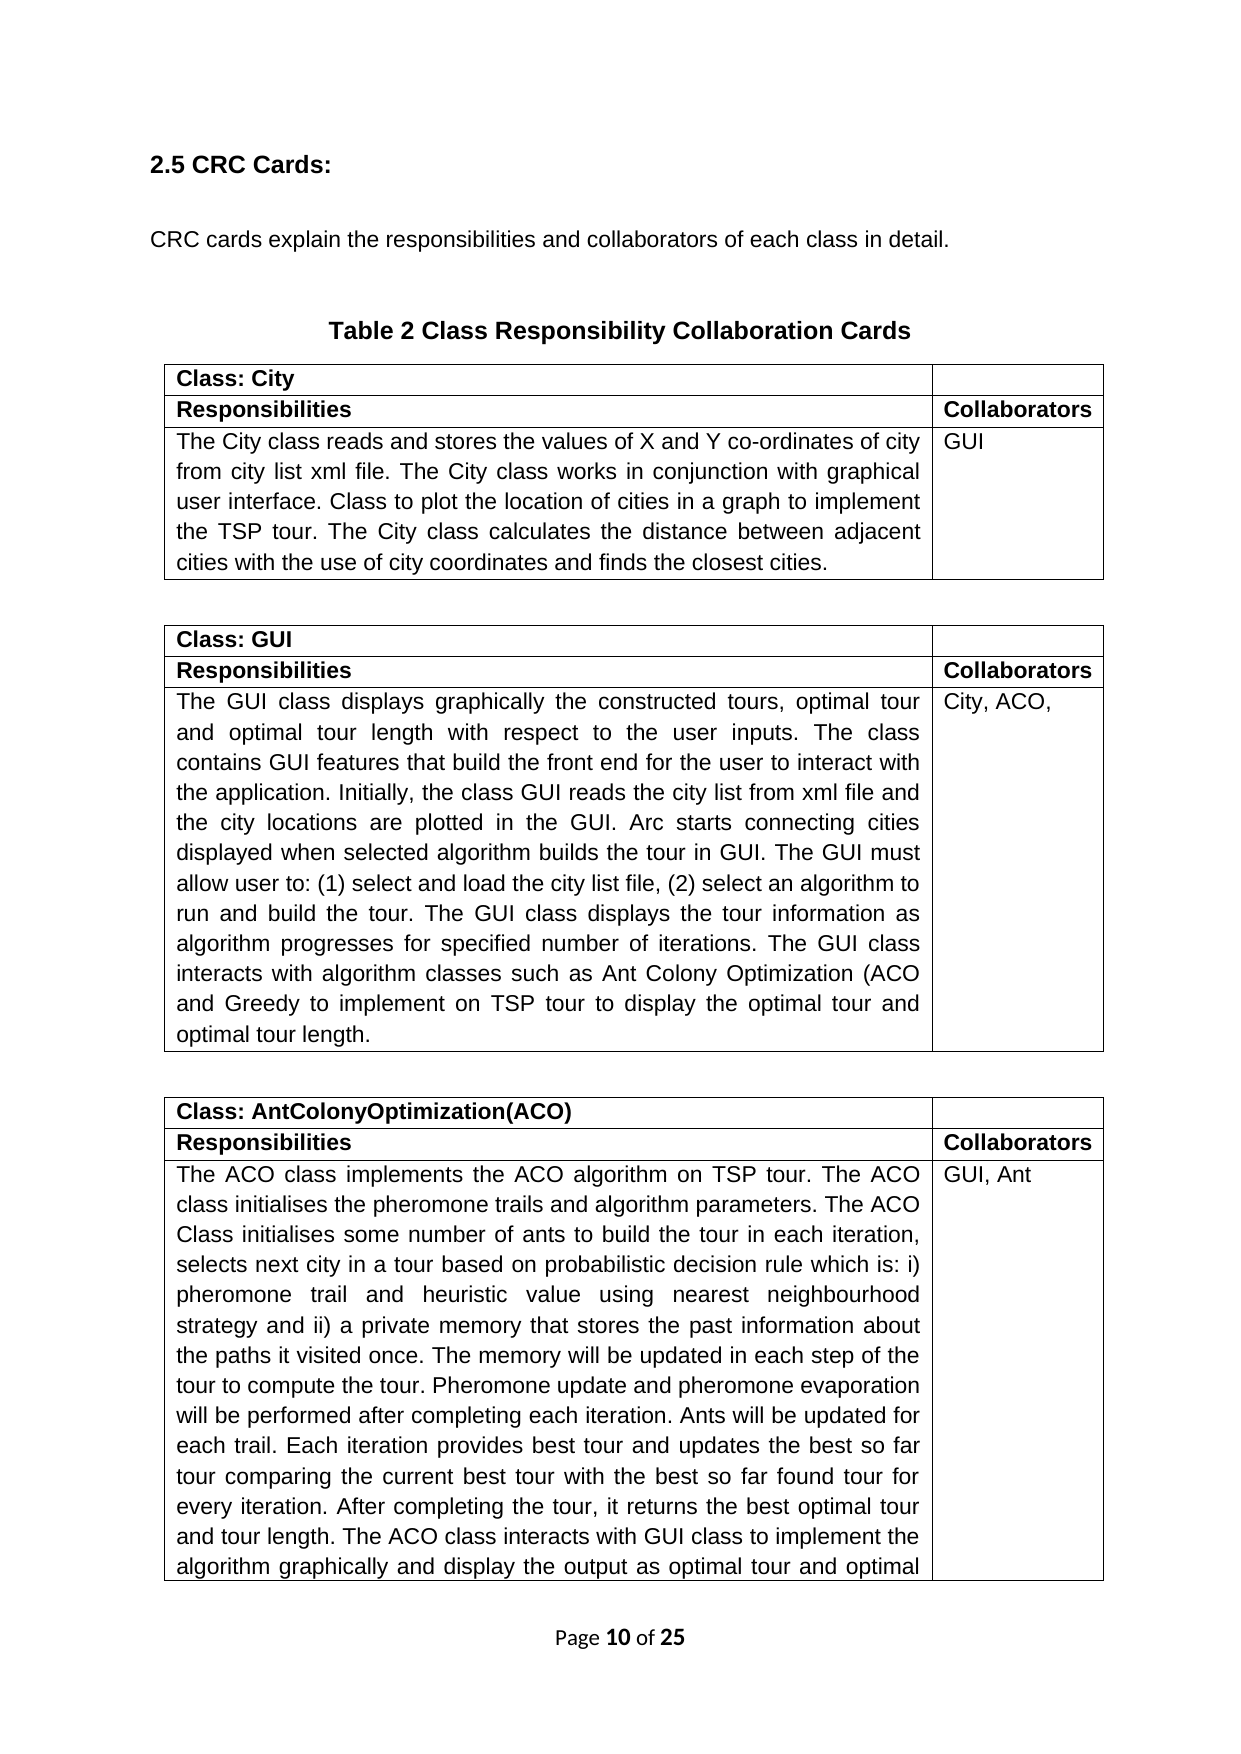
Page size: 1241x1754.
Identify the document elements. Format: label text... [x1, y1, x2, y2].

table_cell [165, 1161, 932, 1579]
table_cell Collaborators [933, 396, 1103, 427]
table_header [933, 365, 1103, 395]
table_cell Responsibilities [165, 657, 932, 687]
table_cell Collaborators [933, 1129, 1103, 1159]
table_cell Responsibilities [165, 396, 932, 427]
table_header [933, 626, 1103, 656]
text Table 2 Class Responsibility Collaboration Cards [150, 316, 1090, 345]
table_header Class: AntColonyOptimization(ACO) [165, 1098, 932, 1128]
table_header Class: GUI [165, 626, 932, 656]
table_cell Collaborators [933, 657, 1103, 687]
table_cell The GUI class displays graphically the constructed tours, optimal tour and optimal tour length with respect to the user inputs. The class contains GUI features that build the front end for the user to interact with the application. Initially, the class GUI reads the city list from xml file and the city locations are plotted in the GUI. Arc starts connecting cities displayed when selected algorithm builds the tour in GUI. The GUI must allow user to: (1) select and load the city list file, (2) select an algorithm to run and build the tour. The GUI class displays the tour information as algorithm progresses for specified number of iterations. The GUI class interacts with algorithm classes such as Ant Colony Optimization (ACO and Greedy to implement on TSP tour to display the optimal tour and optimal tour length. [165, 688, 932, 1051]
table_cell Responsibilities [165, 1129, 932, 1159]
table_header Class: City [165, 365, 932, 395]
table_cell City, ACO, [933, 688, 1103, 1051]
text CRC cards explain the responsibilities and collaborators of each class in detail. [150, 226, 1090, 252]
table_cell GUI, Ant [933, 1161, 1103, 1579]
table_cell The City class reads and stores the values of X and Y co-ordinates of city from city list xml file. The City class works in conjunction with graphical user interface. Class to plot the location of cities in a graph to implement the TSP tour. The City class calculates the distance between adjacent cities with the use of city coordinates and finds the closest cities. [165, 428, 932, 579]
subtitle 2.5 CRC Cards: [150, 150, 1090, 179]
table_cell GUI [933, 428, 1103, 579]
table_header [933, 1098, 1103, 1128]
